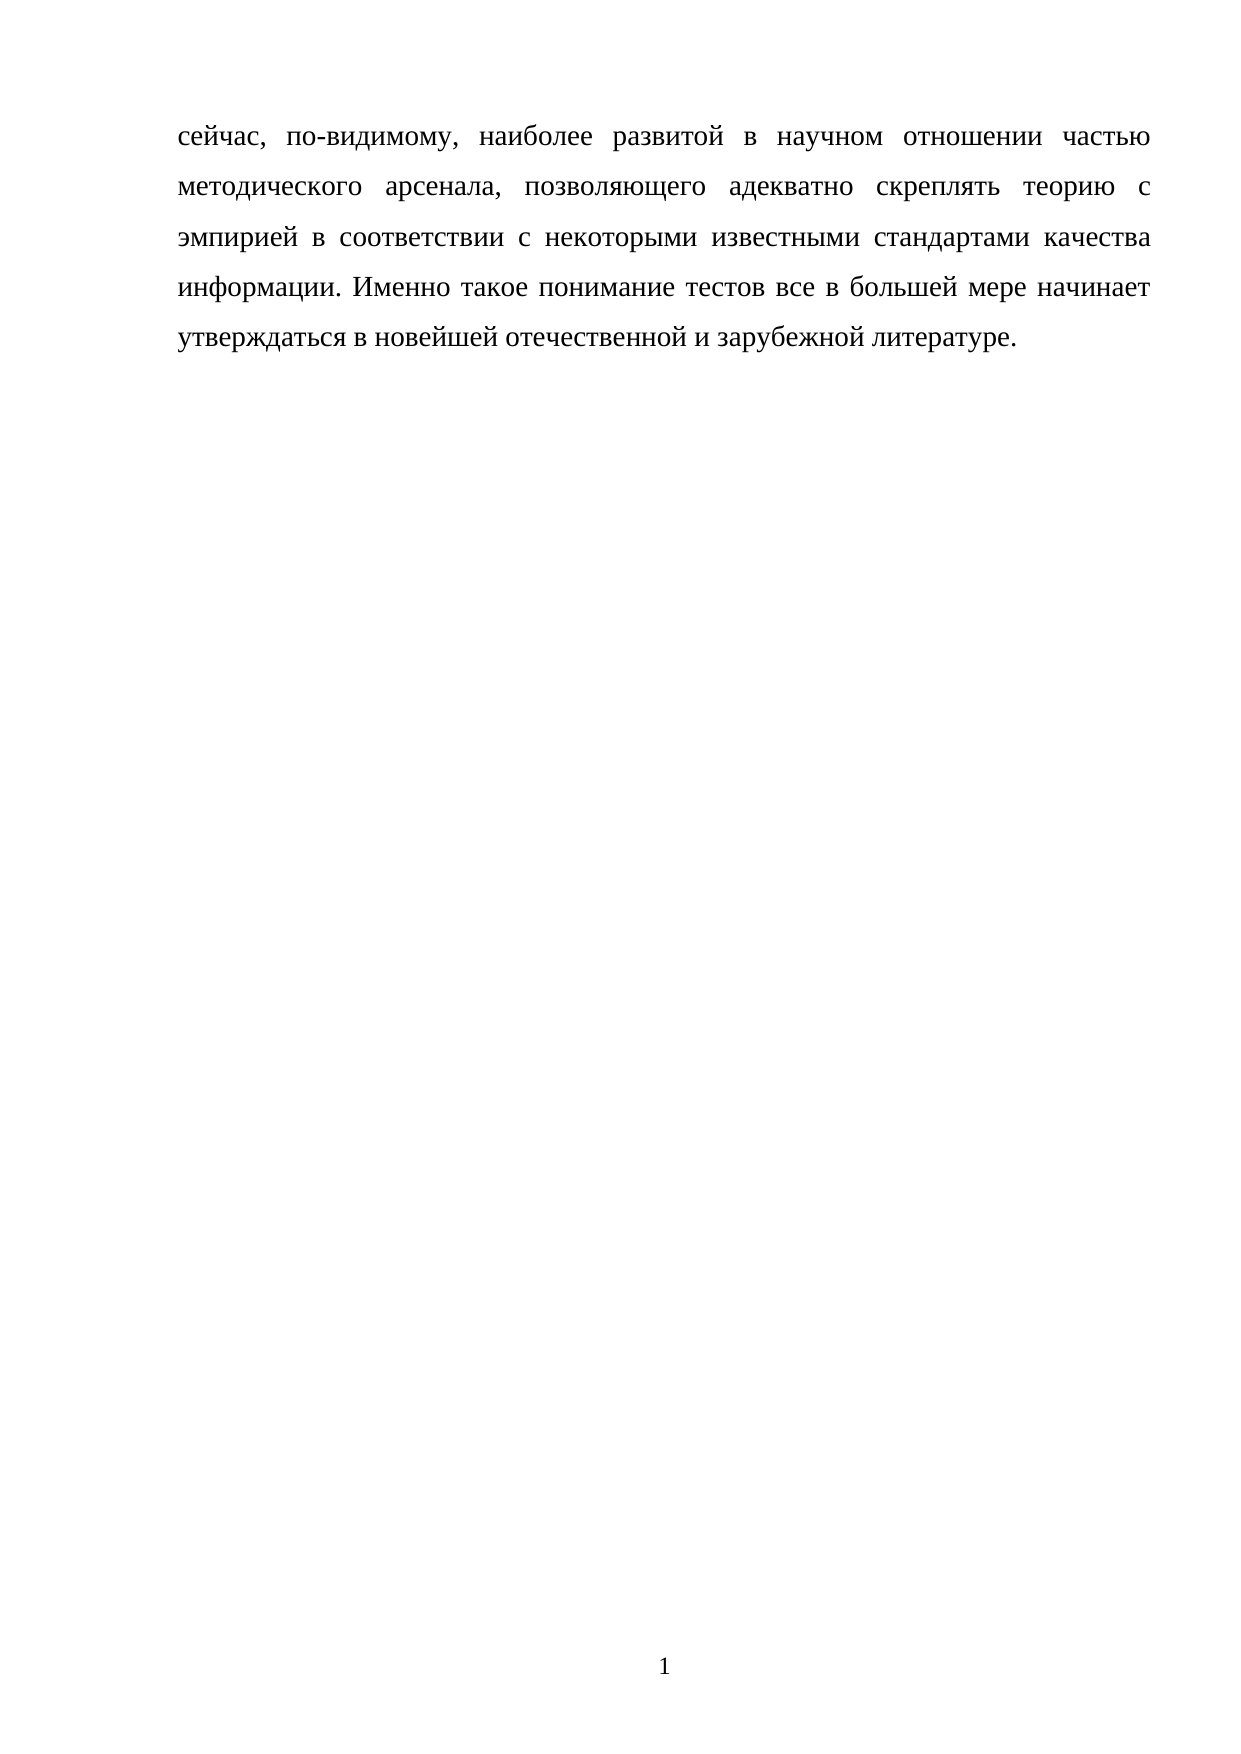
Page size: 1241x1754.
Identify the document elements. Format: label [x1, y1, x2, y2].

text [177, 118, 1152, 353]
